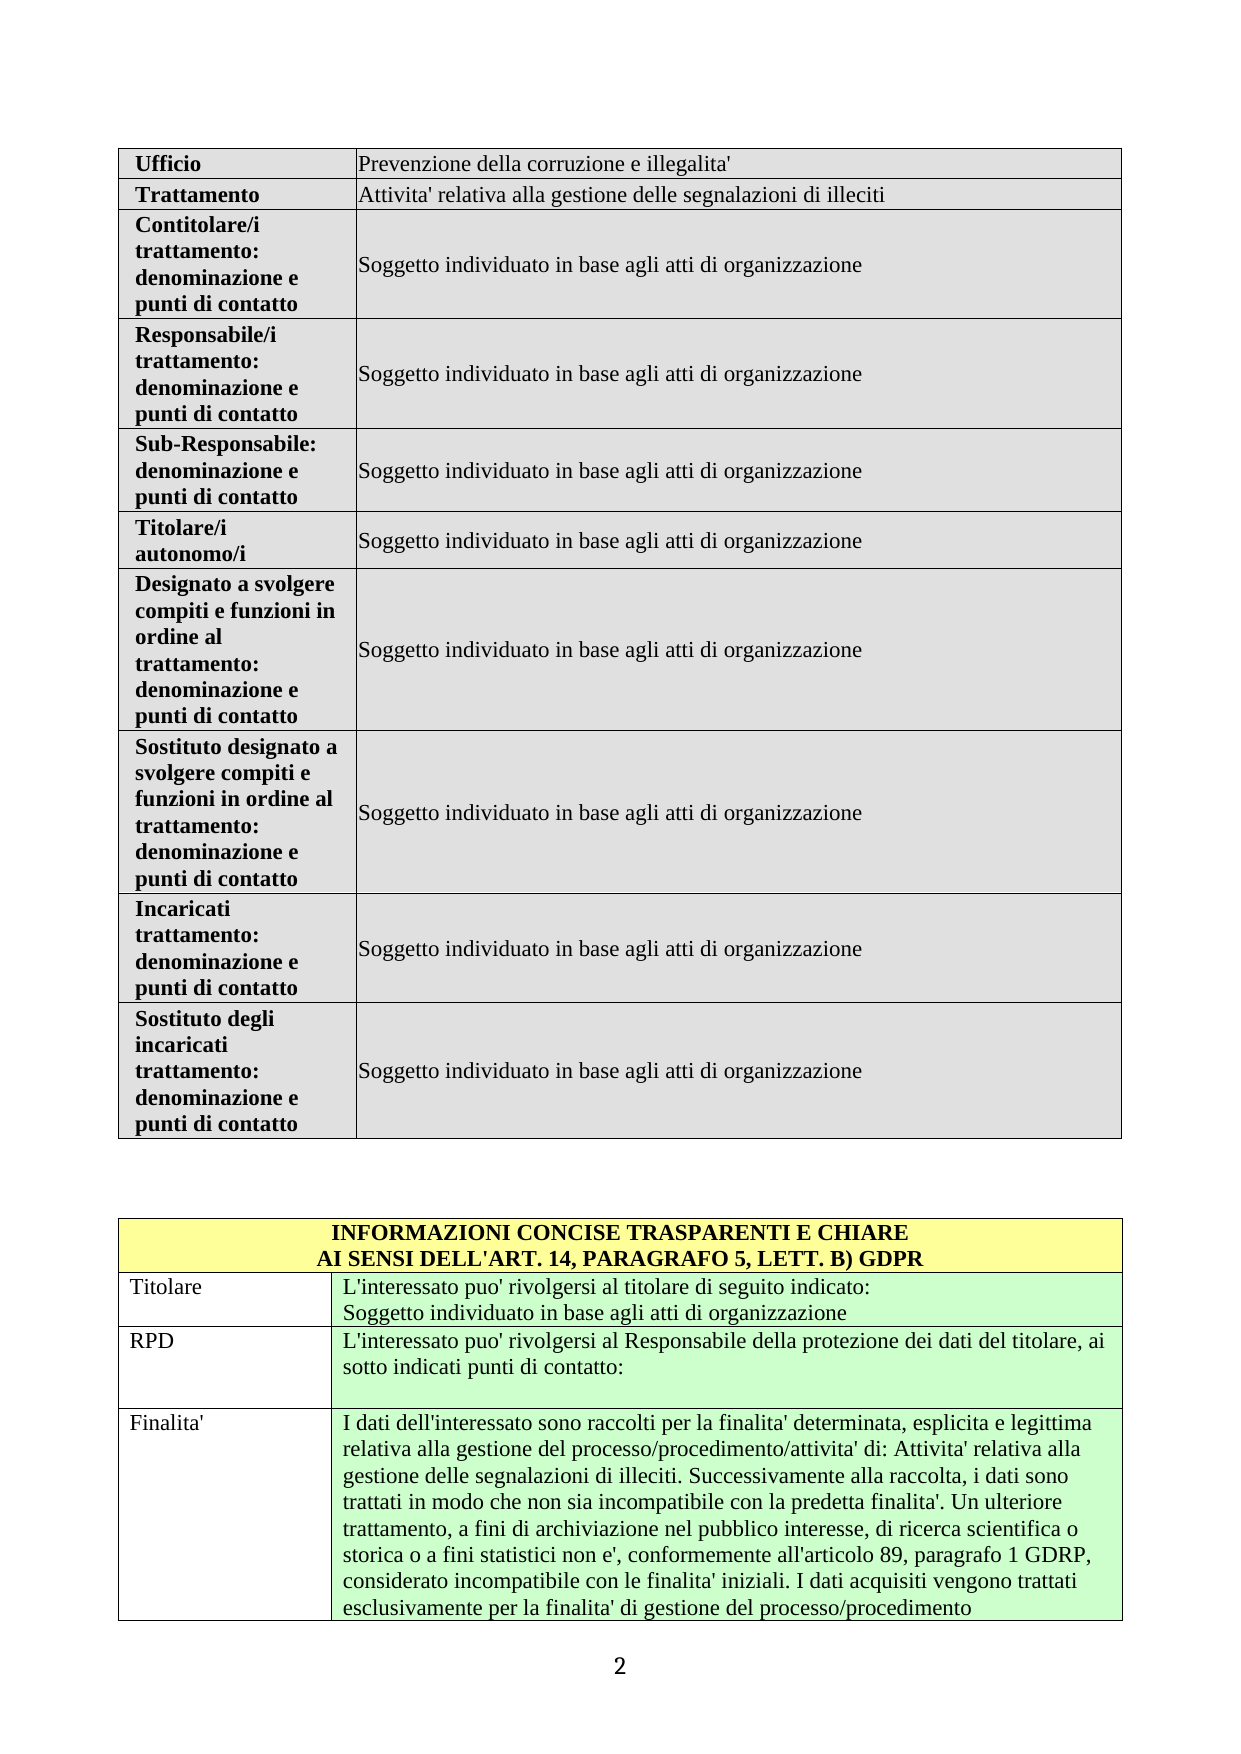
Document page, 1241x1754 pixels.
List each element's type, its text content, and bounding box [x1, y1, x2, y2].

table_cell Prevenzione della corruzione e illegalita' [357, 149, 1121, 178]
table_cell Responsabile/i trattamento: denominazione e punti di contatto [119, 319, 356, 428]
table_cell Titolare [119, 1273, 331, 1326]
table_cell Soggetto individuato in base agli atti di organizzazione [357, 569, 1121, 730]
table_cell Soggetto individuato in base agli atti di organizzazione [357, 894, 1121, 1002]
table_cell Soggetto individuato in base agli atti di organizzazione [357, 429, 1121, 511]
table_cell Ufficio [119, 149, 356, 178]
table_cell Finalita' [119, 1409, 331, 1620]
table_cell Sostituto designato a svolgere compiti e funzioni in ordine al trattamento: denominazione e punti di contatto [119, 731, 356, 892]
table_header INFORMAZIONI CONCISE TRASPARENTI E CHIARE AI SENSI DELL'ART. 14, PARAGRAFO 5, LETT. B) GDPR [119, 1219, 1122, 1272]
table_cell Attivita' relativa alla gestione delle segnalazioni di illeciti [357, 179, 1121, 209]
table_cell Incaricati trattamento: denominazione e punti di contatto [119, 894, 356, 1002]
table_cell Sub-Responsabile: denominazione e punti di contatto [119, 429, 356, 511]
table_cell Soggetto individuato in base agli atti di organizzazione [357, 731, 1121, 892]
table_cell L'interessato puo' rivolgersi al Responsabile della protezione dei dati del titolare, ai sotto indicati punti di contatto: [332, 1327, 1122, 1408]
table_cell RPD [119, 1327, 331, 1408]
table_cell Designato a svolgere compiti e funzioni in ordine al trattamento: denominazione e punti di contatto [119, 569, 356, 730]
table_cell Soggetto individuato in base agli atti di organizzazione [357, 1003, 1121, 1138]
table_cell Contitolare/i trattamento: denominazione e punti di contatto [119, 210, 356, 318]
table_cell Trattamento [119, 179, 356, 209]
table_cell Sostituto degli incaricati trattamento: denominazione e punti di contatto [119, 1003, 356, 1138]
table_cell L'interessato puo' rivolgersi al titolare di seguito indicato: Soggetto individuato in base agli atti di organizzazione [332, 1273, 1122, 1326]
table_cell Soggetto individuato in base agli atti di organizzazione [357, 210, 1121, 318]
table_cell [332, 1409, 1122, 1620]
table_cell Soggetto individuato in base agli atti di organizzazione [357, 319, 1121, 428]
table_cell Titolare/i autonomo/i [119, 512, 356, 568]
table_cell Soggetto individuato in base agli atti di organizzazione [357, 512, 1121, 568]
